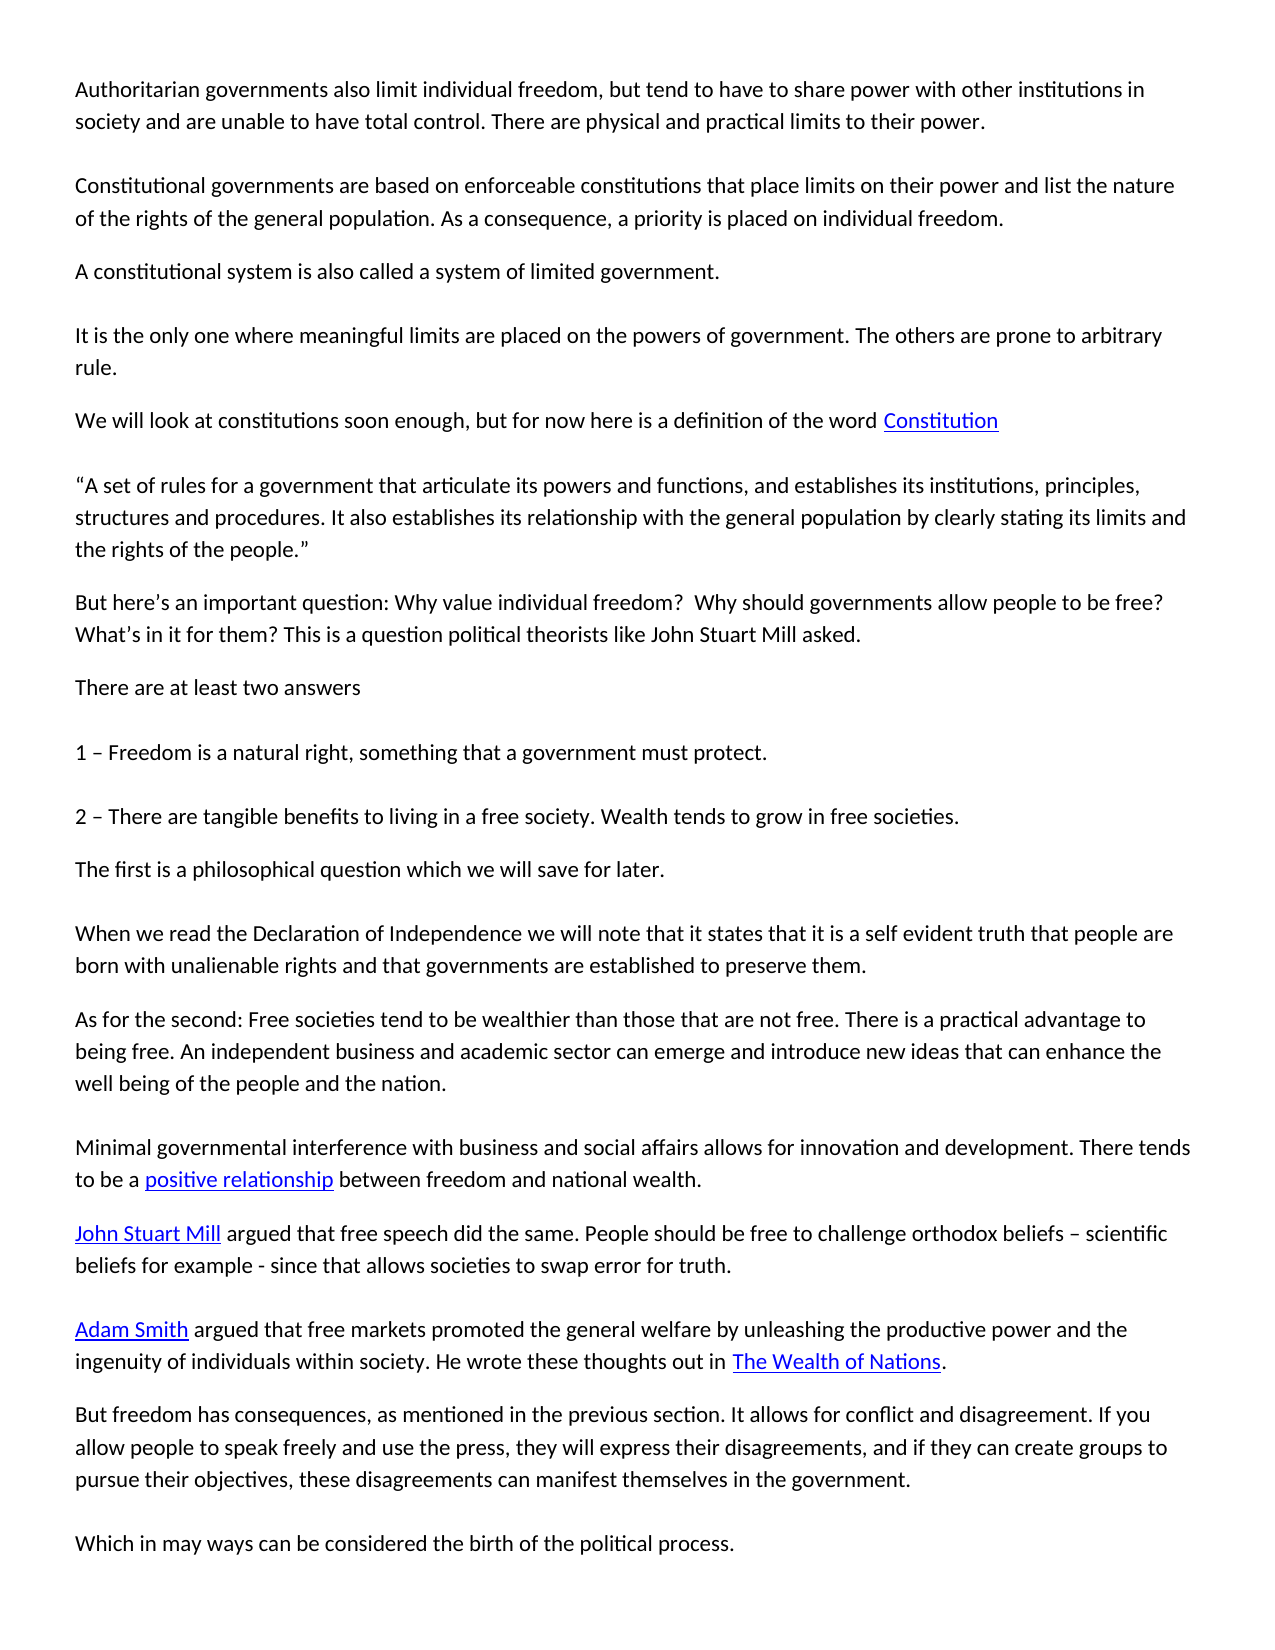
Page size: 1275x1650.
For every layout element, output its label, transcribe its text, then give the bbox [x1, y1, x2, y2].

text John Stuart Mill argued that free speech did the same. People should be free to challenge orthodox beliefs – scientific beliefs for example - since that allows societies to swap error for truth. Adam Smith argued that free markets promoted the general welfare by unleashing the productive power and the ingenuity of individuals within society. He wrote these thoughts out in The Wealth of Nations. [75, 1219, 1200, 1375]
text The first is a philosophical question which we will save for later. When we read the Declaration of Independence we will note that it states that it is a self evident truth that people are born with unalienable rights and that governments are established to preserve them. [75, 855, 1200, 980]
text There are at least two answers 1 – Freedom is a natural right, something that a government must protect. 2 – There are tangible benefits to living in a free society. Wealth tends to grow in free societies. [75, 673, 1200, 830]
text But here’s an important question: Why value individual freedom? Why should governments allow people to be free? What’s in it for them? This is a question political theorists like John Stuart Mill asked. [75, 588, 1200, 648]
text As for the second: Free societies tend to be wealthier than those that are not free. There is a practical advantage to being free. An independent business and academic sector can emerge and introduce new ideas that can enhance the well being of the people and the nation. Minimal governmental interference with business and social affairs allows for innovation and development. There tends to be a positive relationship between freedom and national wealth. [75, 1005, 1200, 1194]
text We will look at constitutions soon enough, but for now here is a definition of the word Constitution “A set of rules for a government that articulate its powers and functions, and establishes its institutions, principles, structures and procedures. It also establishes its relationship with the general population by clearly stating its limits and the rights of the people.” [75, 406, 1200, 563]
text A constitutional system is also called a system of limited government. It is the only one where meaningful limits are placed on the powers of government. The others are prone to arbitrary rule. [75, 257, 1200, 381]
text But freedom has consequences, as mentioned in the previous section. It allows for conflict and disagreement. If you allow people to speak freely and use the press, they will express their disagreements, and if they can create groups to pursue their objectives, these disagreements can manifest themselves in the government. Which in may ways can be considered the birth of the political process. [75, 1400, 1200, 1557]
text Authoritarian governments also limit individual freedom, but tend to have to share power with other institutions in society and are unable to have total control. There are physical and practical limits to their power. Constitutional governments are based on enforceable constitutions that place limits on their power and list the nature of the rights of the general population. As a consequence, a priority is placed on individual freedom. [75, 75, 1200, 232]
